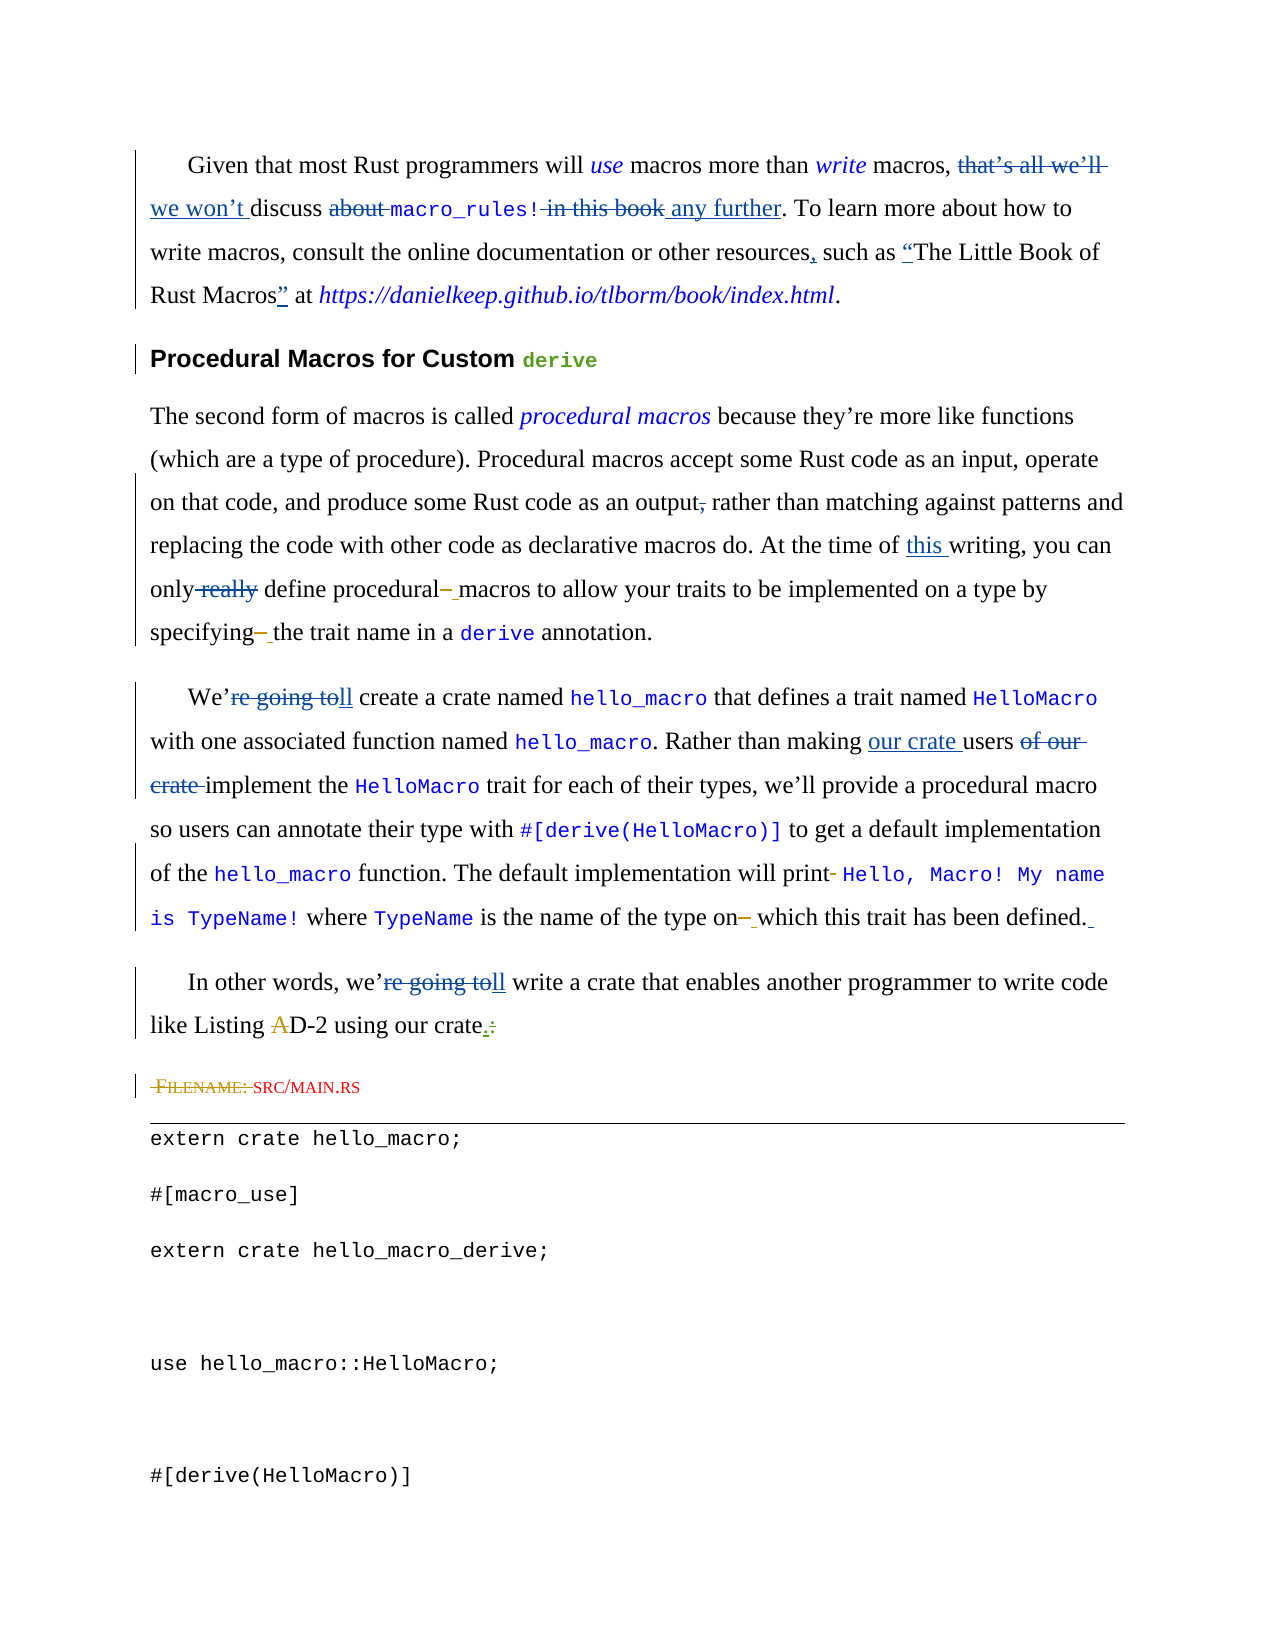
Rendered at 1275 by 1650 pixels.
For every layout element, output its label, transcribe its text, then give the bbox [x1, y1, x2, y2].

text extern crate hello_macro; [150, 1124, 1125, 1151]
text src/main.rs [150, 1074, 1125, 1098]
text Procedural Macros for Custom derive [150, 344, 1125, 374]
text use hello_macro::HelloMacro; [150, 1353, 1125, 1376]
text #[macro_use] [150, 1184, 1125, 1208]
text The second form of macros is called procedural macros because they’re more like functions (which are a type of procedure). Procedural macros accept some Rust code as an input, operate on that code, and produce some Rust code as an output rather than matching against patterns and replacing the code with other code as declarative macros do. At the time of writing, you can only define proceduralmacros to allow your traits to be implemented on a type by specifyingthe trait name in a derive annotation. [150, 401, 1125, 646]
text In other words, we’ write a crate that enables another programmer to write code like Listing D-2 using our crate [150, 967, 1125, 1039]
text We’ create a crate named hello_macro that defines a trait named HelloMacro with one associated function named hello_macro. Rather than making users implement the HelloMacro trait for each of their types, we’ll provide a procedural macro so users can annotate their type with #[derive(HelloMacro)] to get a default implementation of the hello_macro function. The default implementation will print Hello, Macro! My name is TypeName! where TypeName is the name of the type onwhich this trait has been defined. [150, 682, 1125, 931]
text #[derive(HelloMacro)] [150, 1465, 1125, 1489]
text Given that most Rust programmers will use macros more than write macros, discuss macro_rules!. To learn more about how to write macros, consult the online documentation or other resources such as The Little Book of Rust Macros at https://danielkeep.github.io/tlborm/book/index.html. [150, 150, 1125, 309]
text extern crate hello_macro_derive; [150, 1240, 1125, 1264]
